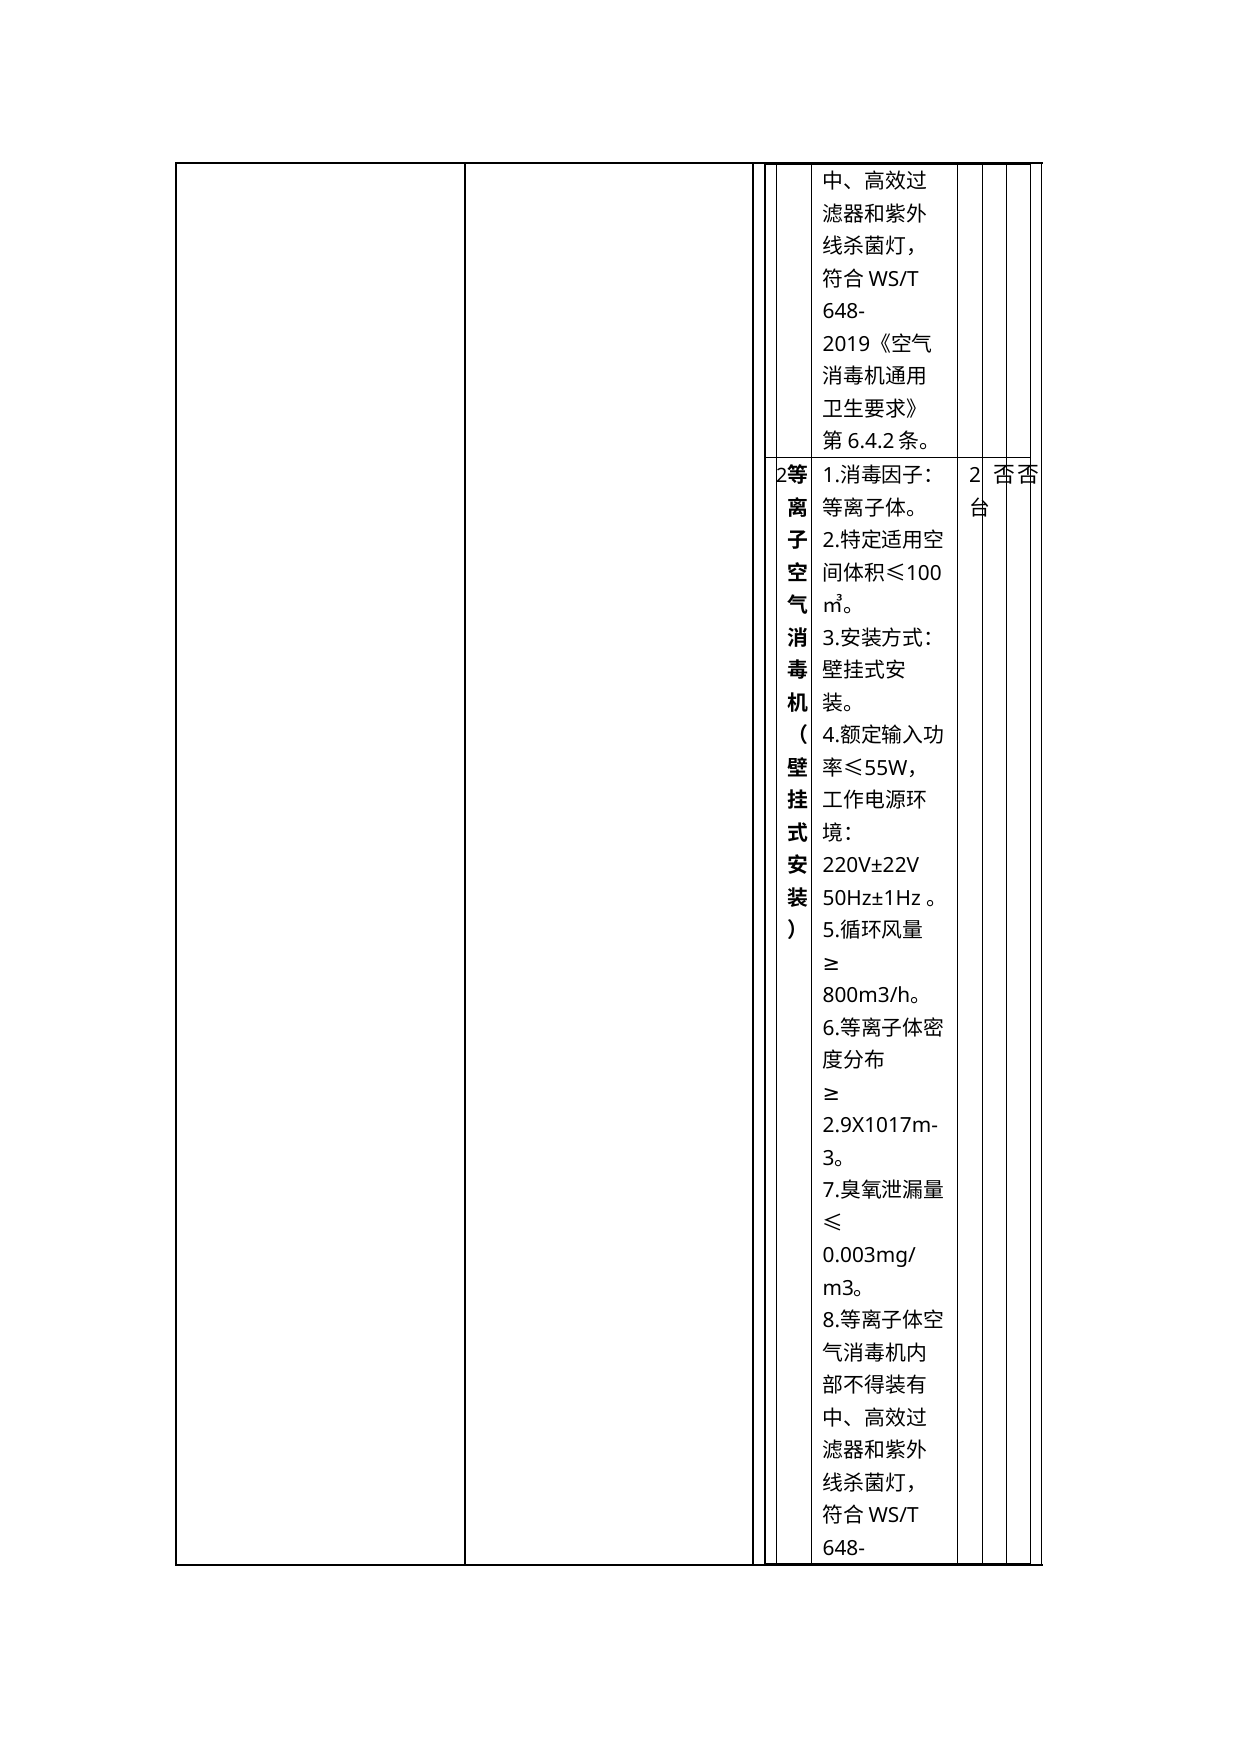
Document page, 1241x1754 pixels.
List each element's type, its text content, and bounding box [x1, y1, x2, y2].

table_cell [958, 458, 982, 1563]
table_cell [466, 164, 752, 1564]
table_cell [1007, 165, 1030, 457]
table_cell [1031, 164, 1041, 1564]
table_cell [777, 458, 811, 1563]
table_cell [777, 165, 811, 457]
table_cell [1007, 458, 1030, 1563]
table_cell [983, 458, 1006, 1563]
table_cell [766, 458, 776, 1563]
table_cell 1 [177, 164, 464, 1564]
table_cell [812, 165, 957, 457]
table_cell [812, 458, 957, 1563]
table_cell [958, 165, 982, 457]
table_cell [754, 164, 764, 1564]
table_cell [766, 165, 776, 457]
table_cell [983, 165, 1006, 457]
